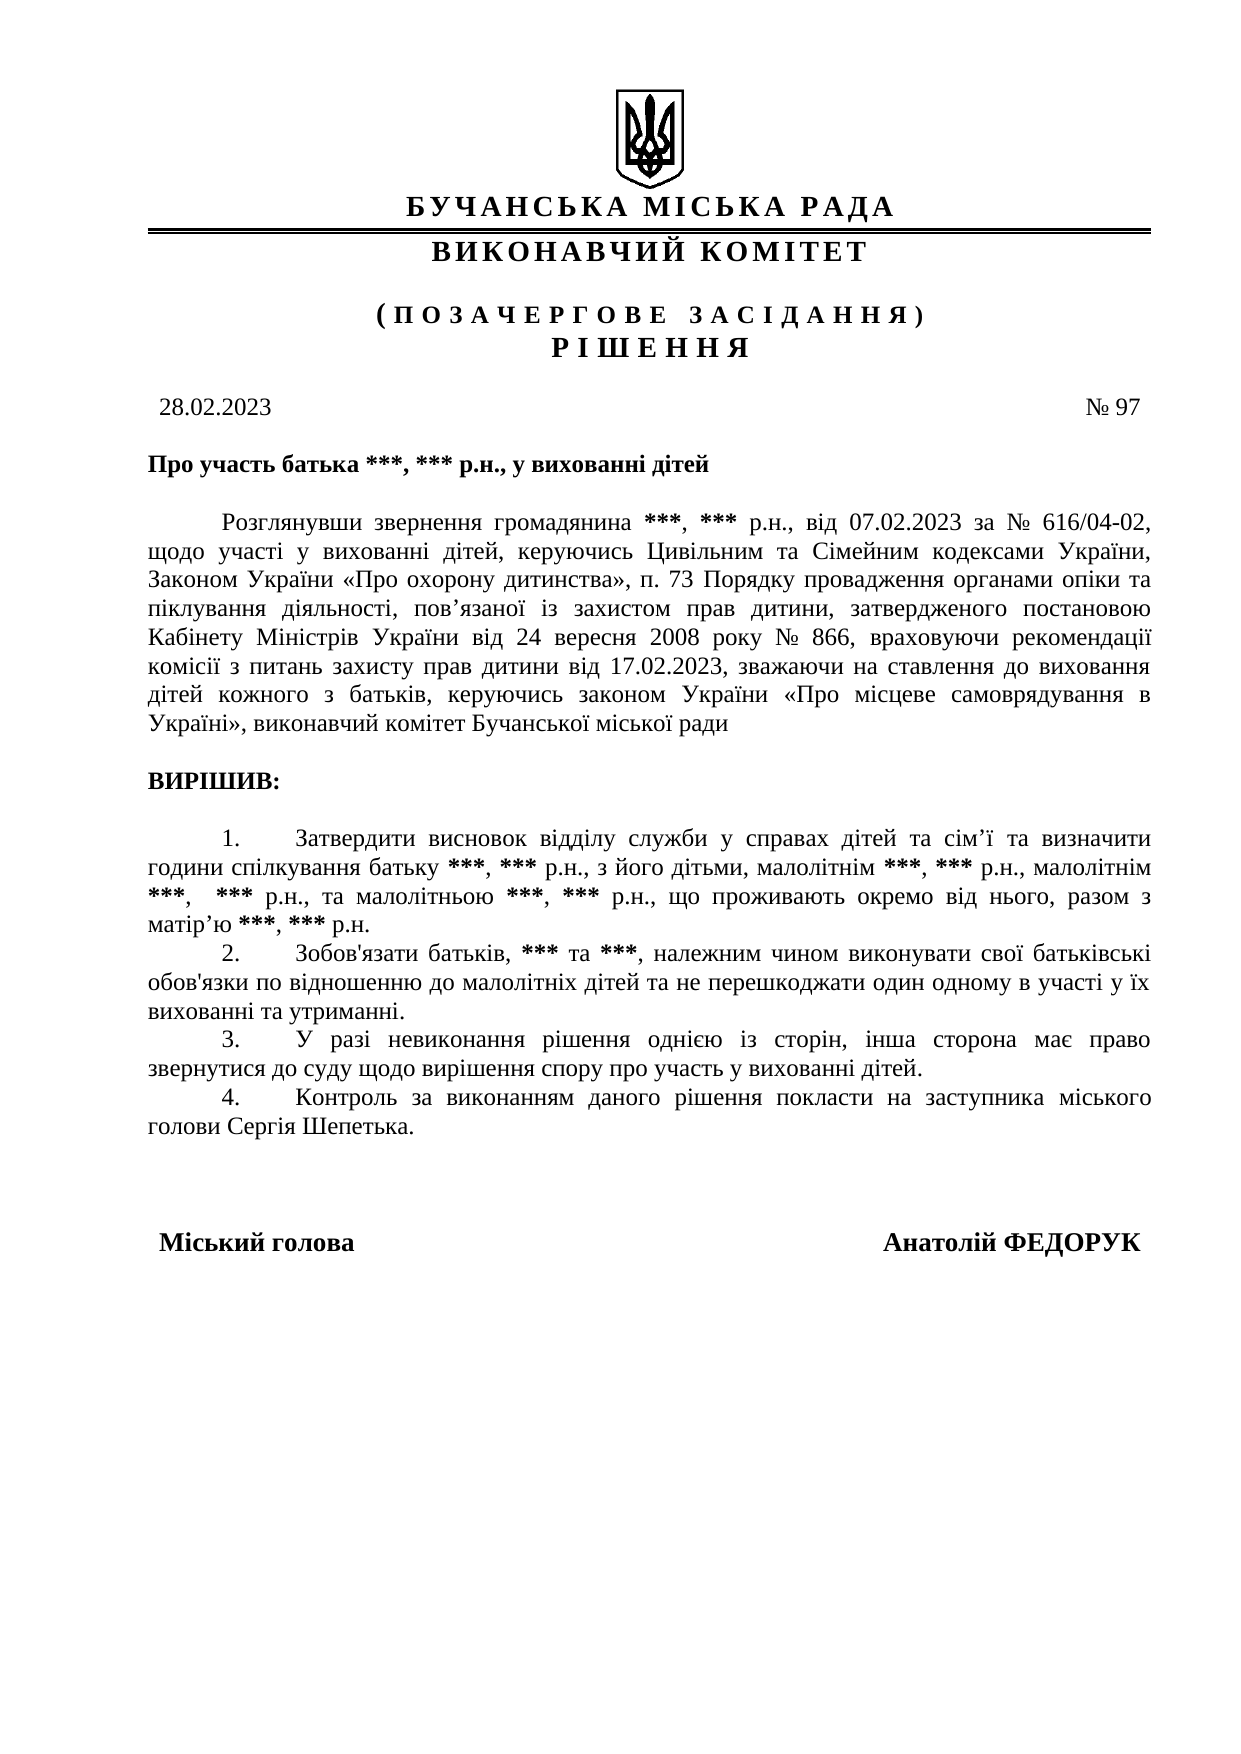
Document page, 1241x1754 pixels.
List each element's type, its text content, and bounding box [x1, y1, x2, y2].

text (ПОЗАЧЕРГОВЕ ЗАСІДАННЯ) [148, 296, 1152, 330]
text РІШЕННЯ [148, 330, 1152, 363]
table_header ВИКОНАВЧИЙ КОМІТЕТ [148, 234, 1151, 296]
text Про участь батька ***, *** р.н., у вихованні дітей [148, 449, 783, 478]
list У разі невиконання рішення однією із сторін, інша сторона має право звернутися до суду щодо вирішення спору про участь у вихованні дітей. [148, 1024, 1152, 1082]
list Контроль за виконанням даного рішення покласти на заступника міського голови Сергія Шепетька. [148, 1082, 1152, 1139]
list Затвердити висновок відділу служби у справах дітей та сім’ї та визначити години спілкування батьку ***, *** р.н., з його дітьми, малолітнім ***, *** р.н., малолітнім ***, *** р.н., та малолітньою ***, *** р.н., що проживають окремо від нього, разом з матір’ю ***, *** р.н. [148, 823, 1152, 938]
table_header Анатолій ФЕДОРУК [649, 1226, 1152, 1257]
text ВИРІШИВ: [148, 766, 1152, 794]
list Зобов'язати батьків, *** та ***, належним чином виконувати свої батьківські обов'язки по відношенню до малолітніх дітей та не перешкоджати один одному в участі у їх вихованні та утриманні. [148, 938, 1152, 1024]
table_header 28.02.2023 [148, 392, 651, 421]
text Розглянувши звернення громадянина ***, *** р.н., від 07.02.2023 за № 616/04-02, щодо участі у вихованні дітей, керуючись Цивільним та Сімейним кодексами України, Законом України «Про охорону дитинства», п. 73 Порядку провадження органами опіки та піклування діяльності, пов’язаної із захистом прав дитини, затвердженого постановою Кабінету Міністрів України від 24 вересня 2008 року № 866, враховуючи рекомендації комісії з питань захисту прав дитини від 17.02.2023, зважаючи на ставлення до виховання дітей кожного з батьків, керуючись законом України «Про місцеве самоврядування в Україні», виконавчий комітет Бучанської міської ради [148, 507, 1152, 737]
text БУЧАНСЬКА МІСЬКА РАДА [148, 189, 1152, 223]
picture [614, 88, 685, 189]
table_header № 97 [651, 392, 1152, 421]
table_header Міський голова [148, 1226, 649, 1257]
